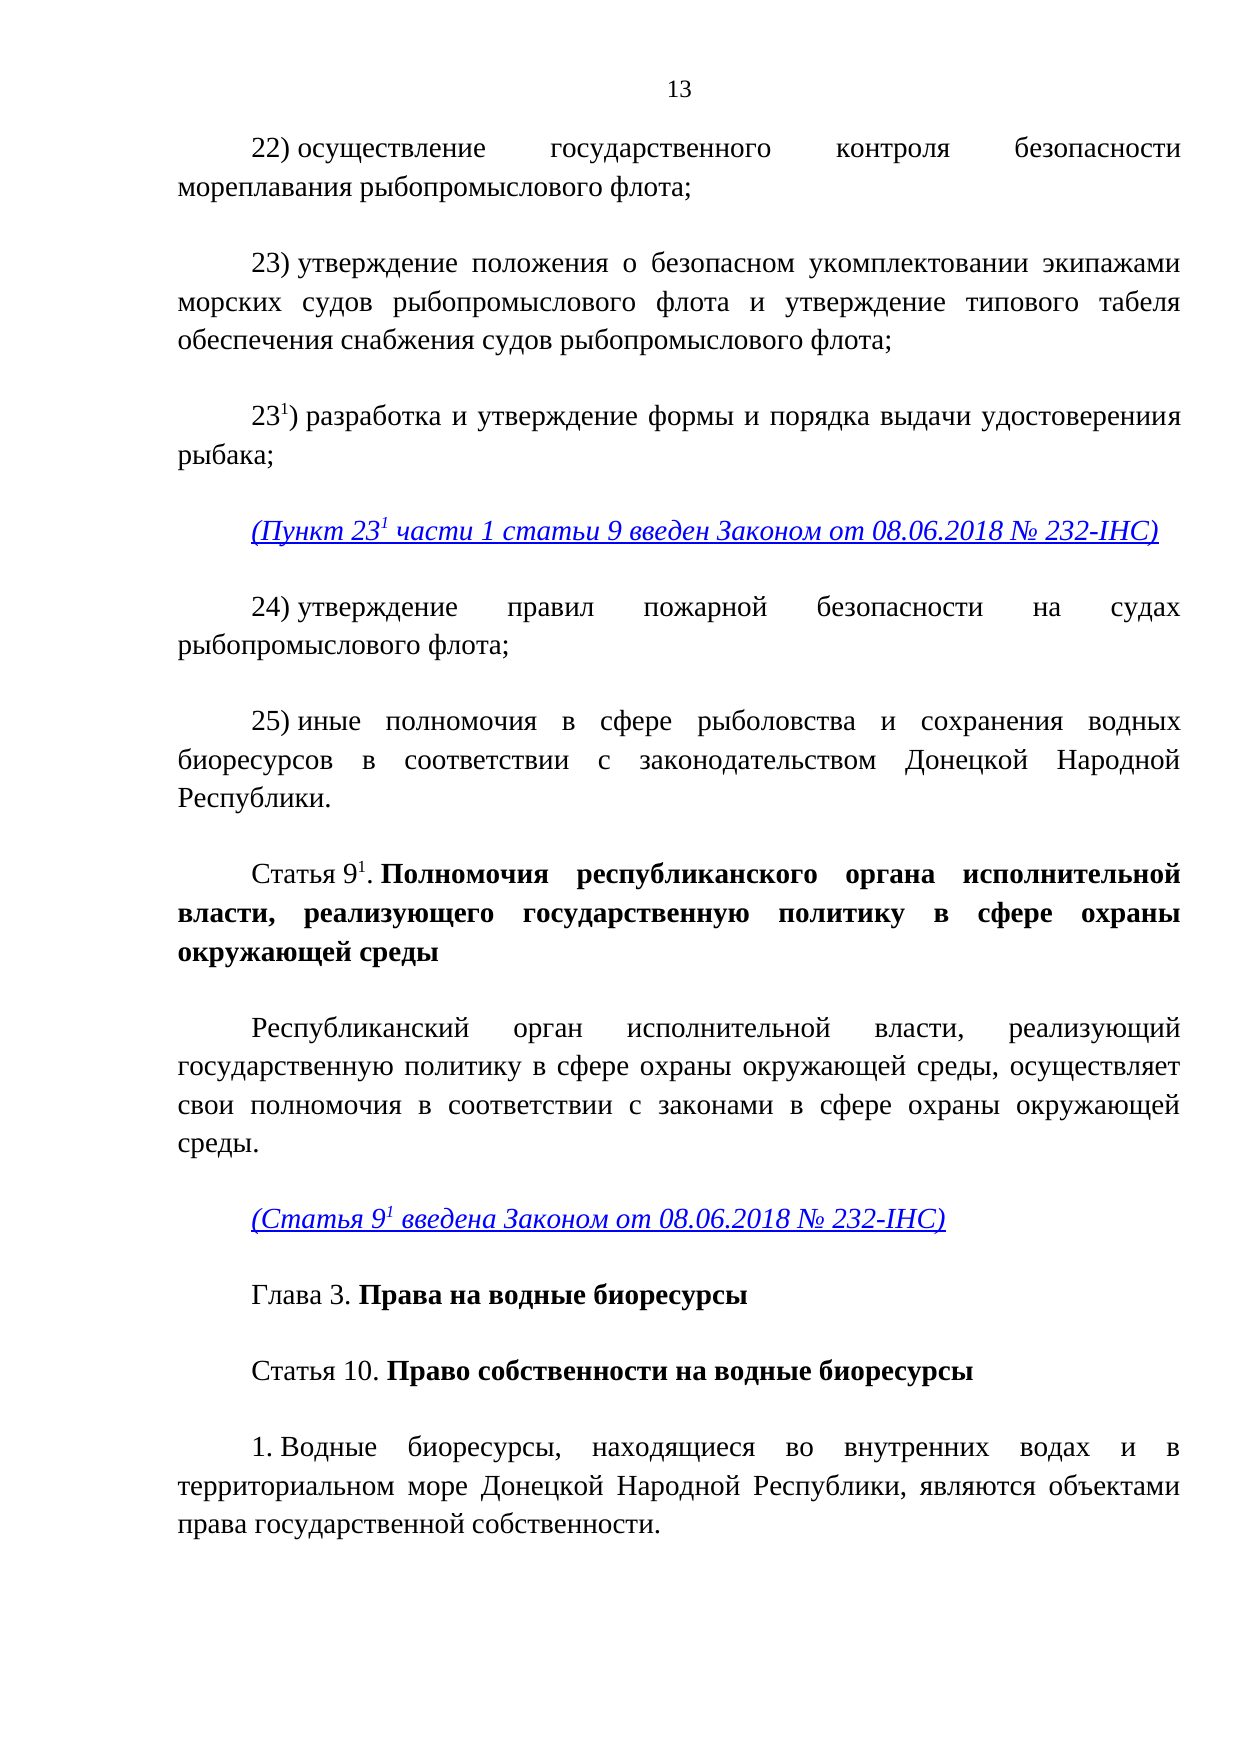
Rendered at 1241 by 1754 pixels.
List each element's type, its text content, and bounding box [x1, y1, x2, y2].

text Республиканский орган исполнительной власти, реализующий государственную политику в сфере охраны окружающей среды, осуществляет свои полномочия в соответствии с законами в сфере охраны окружающей среды. [177, 1010, 1181, 1159]
text Глава 3. Права на водные биоресурсы [177, 1277, 1181, 1311]
text 24) утверждение правил пожарной безопасности на судах рыбопромыслового флота; [177, 589, 1181, 661]
text Статья 91. Полномочия республиканского органа исполнительной власти, реализующего государственную политику в сфере охраны окружающей среды [177, 857, 1181, 967]
text (Статья 91 введена Законом от 08.06.2018 № 232-IНС) [177, 1201, 1181, 1235]
text 23) утверждение положения о безопасном укомплектовании экипажами морских судов рыбопромыслового флота и утверждение типового табеля обеспечения снабжения судов рыбопромыслового флота; [177, 245, 1181, 356]
text 25) иные полномочия в сфере рыболовства и сохранения водных биоресурсов в соответствии с законодательством Донецкой Народной Республики. [177, 703, 1181, 814]
text 1. Водные биоресурсы, находящиеся во внутренних водах и в территориальном море Донецкой Народной Республики, являются объектами права государственной собственности. [177, 1429, 1181, 1540]
text 231) разработка и утверждение формы и порядка выдачи удостоверениия рыбака; [177, 398, 1181, 470]
text 22) осуществление государственного контроля безопасности мореплавания рыбопромыслового флота; [177, 131, 1181, 203]
text (Пункт 231 части 1 статьи 9 введен Законом от 08.06.2018 № 232-IНС) [177, 513, 1181, 546]
text Статья 10. Право собственности на водные биоресурсы [177, 1353, 1181, 1387]
